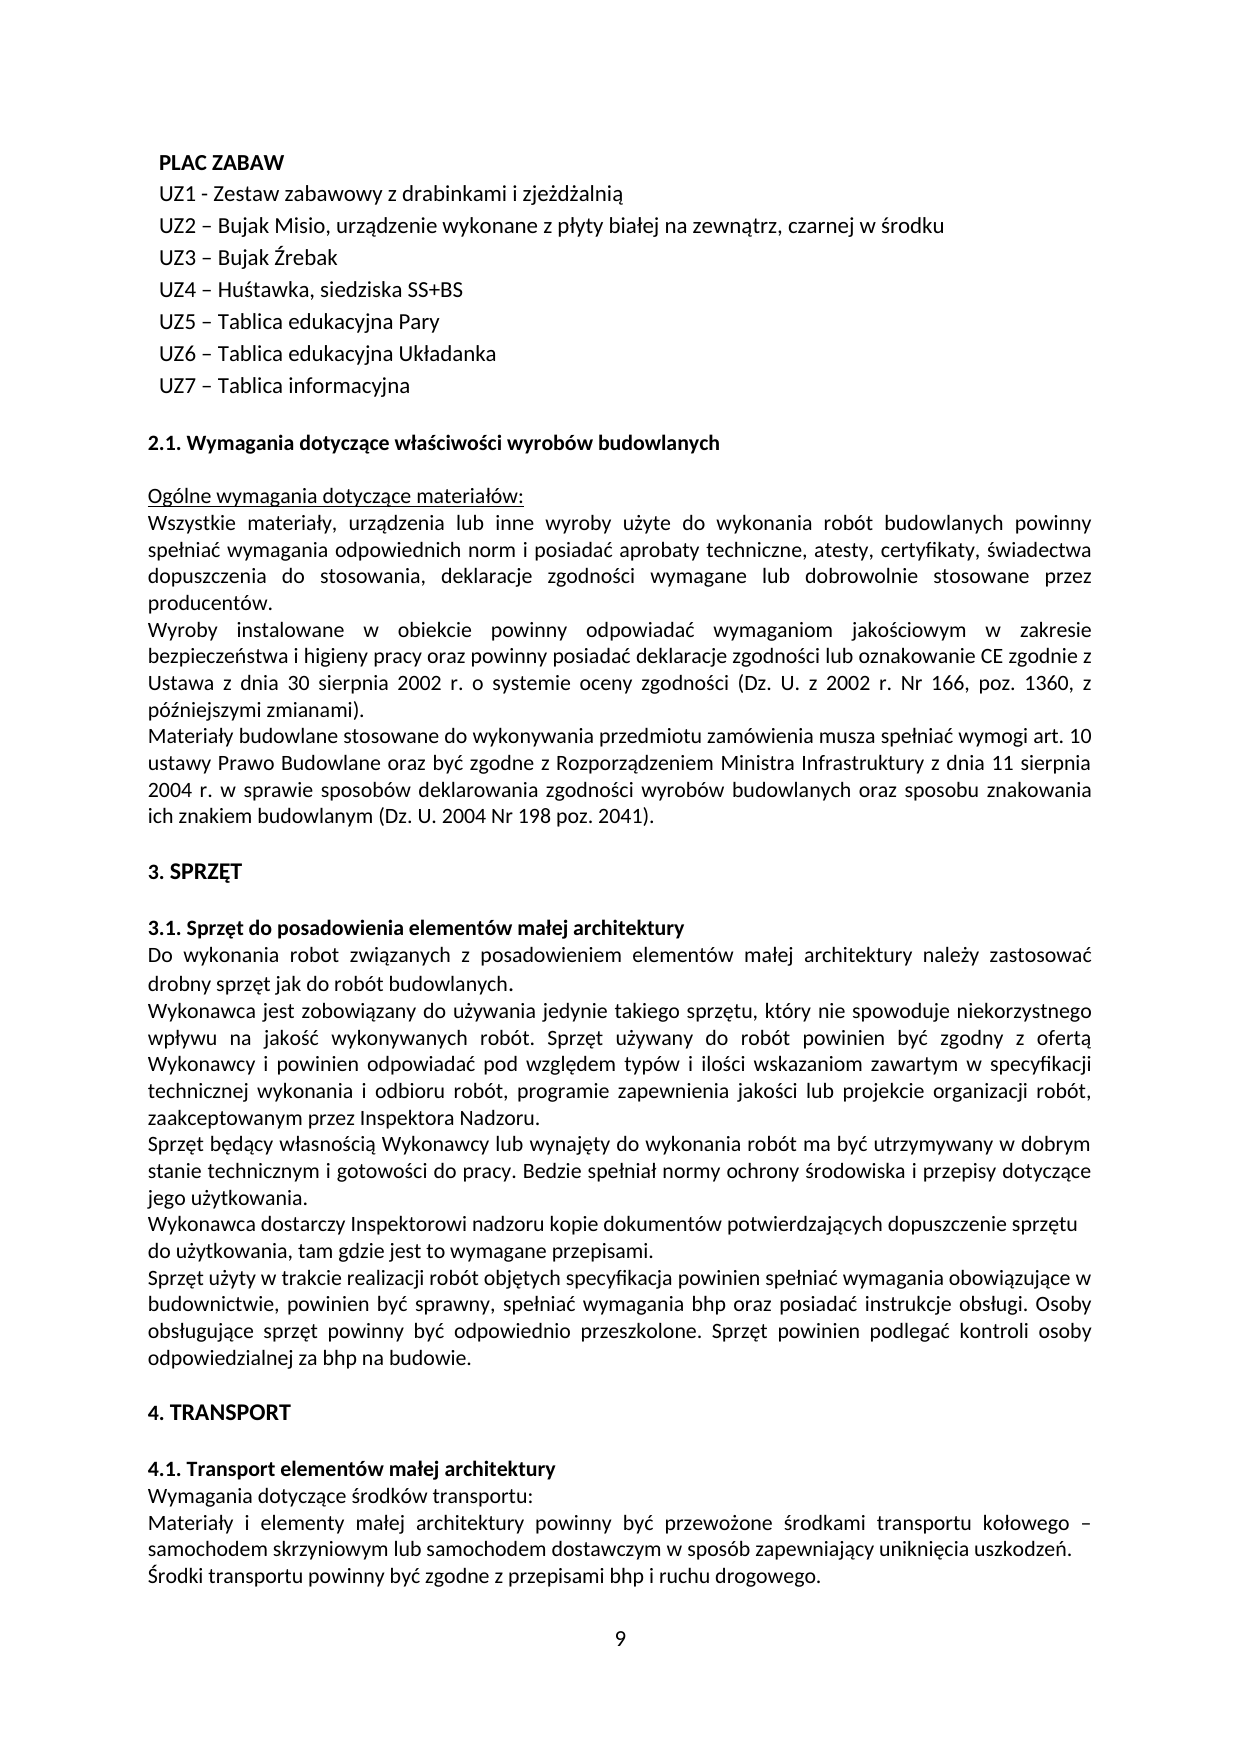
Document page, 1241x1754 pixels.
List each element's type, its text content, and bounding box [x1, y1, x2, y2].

text Wyroby instalowane w obiekcie powinny odpowiadać wymaganiom jakościowym w zakresie bezpieczeństwa i higieny pracy oraz powinny posiadać deklaracje zgodności lub oznakowanie CE zgodnie z Ustawa z dnia 30 sierpnia 2002 r. o systemie oceny zgodności (Dz. U. z 2002 r. Nr 166, poz. 1360, z późniejszymi zmianami). [148, 616, 1093, 723]
text 2.1. Wymagania dotyczące właściwości wyrobów budowlanych [148, 429, 1093, 456]
text Wymagania dotyczące środków transportu: [148, 1482, 1093, 1509]
table_cell UZ1 - Zestaw zabawowy z drabinkami i zjeżdżalnią [148, 180, 1093, 211]
text Środki transportu powinny być zgodne z przepisami bhp i ruchu drogowego. [148, 1562, 1093, 1589]
text 4. TRANSPORT [148, 1397, 1093, 1426]
table_cell UZ6 – Tablica edukacyjna Układanka [148, 339, 1093, 371]
table_cell UZ3 – Bujak Źrebak [148, 243, 1093, 275]
text 3. SPRZĘT [148, 856, 1093, 885]
table_cell UZ2 – Bujak Misio, urządzenie wykonane z płyty białej na zewnątrz, czarnej w środku [148, 211, 1093, 243]
text Materiały i elementy małej architektury powinny być przewożone środkami transportu kołowego – samochodem skrzyniowym lub samochodem dostawczym w sposób zapewniający uniknięcia uszkodzeń. [148, 1509, 1093, 1562]
table_cell PLAC ZABAW [148, 148, 1093, 179]
text Materiały budowlane stosowane do wykonywania przedmiotu zamówienia musza spełniać wymogi art. 10 ustawy Prawo Budowlane oraz być zgodne z Rozporządzeniem Ministra Infrastruktury z dnia 11 sierpnia 2004 r. w sprawie sposobów deklarowania zgodności wyrobów budowlanych oraz sposobu znakowania ich znakiem budowlanym (Dz. U. 2004 Nr 198 poz. 2041). [148, 723, 1093, 829]
text 4.1. Transport elementów małej architektury [148, 1456, 1093, 1482]
text Sprzęt użyty w trakcie realizacji robót objętych specyfikacja powinien spełniać wymagania obowiązujące w budownictwie, powinien być sprawny, spełniać wymagania bhp oraz posiadać instrukcje obsługi. Osoby obsługujące sprzęt powinny być odpowiednio przeszkolone. Sprzęt powinien podlegać kontroli osoby odpowiedzialnej za bhp na budowie. [148, 1264, 1093, 1370]
text 3.1. Sprzęt do posadowienia elementów małej architektury [148, 914, 1093, 941]
text Wszystkie materiały, urządzenia lub inne wyroby użyte do wykonania robót budowlanych powinny spełniać wymagania odpowiednich norm i posiadać aprobaty techniczne, atesty, certyfikaty, świadectwa dopuszczenia do stosowania, deklaracje zgodności wymagane lub dobrowolnie stosowane przez producentów. [148, 509, 1093, 616]
table_cell UZ4 – Huśtawka, siedziska SS+BS [148, 275, 1093, 307]
text Sprzęt będący własnością Wykonawcy lub wynajęty do wykonania robót ma być utrzymywany w dobrym stanie technicznym i gotowości do pracy. Bedzie spełniał normy ochrony środowiska i przepisy dotyczące jego użytkowania. [148, 1130, 1093, 1210]
text Do wykonania robot związanych z posadowieniem elementów małej architektury należy zastosować drobny sprzęt jak do robót budowlanych. [148, 941, 1093, 997]
table_cell UZ5 – Tablica edukacyjna Pary [148, 307, 1093, 339]
text Wykonawca jest zobowiązany do używania jedynie takiego sprzętu, który nie spowoduje niekorzystnego wpływu na jakość wykonywanych robót. Sprzęt używany do robót powinien być zgodny z ofertą Wykonawcy i powinien odpowiadać pod względem typów i ilości wskazaniom zawartym w specyfikacji technicznej wykonania i odbioru robót, programie zapewnienia jakości lub projekcie organizacji robót, zaakceptowanym przez Inspektora Nadzoru. [148, 997, 1093, 1130]
text Ogólne wymagania dotyczące materiałów: [148, 483, 1093, 509]
text Wykonawca dostarczy Inspektorowi nadzoru kopie dokumentów potwierdzających dopuszczenie sprzętu do użytkowania, tam gdzie jest to wymagane przepisami. [148, 1210, 1093, 1264]
table_cell UZ7 – Tablica informacyjna [148, 371, 1093, 403]
